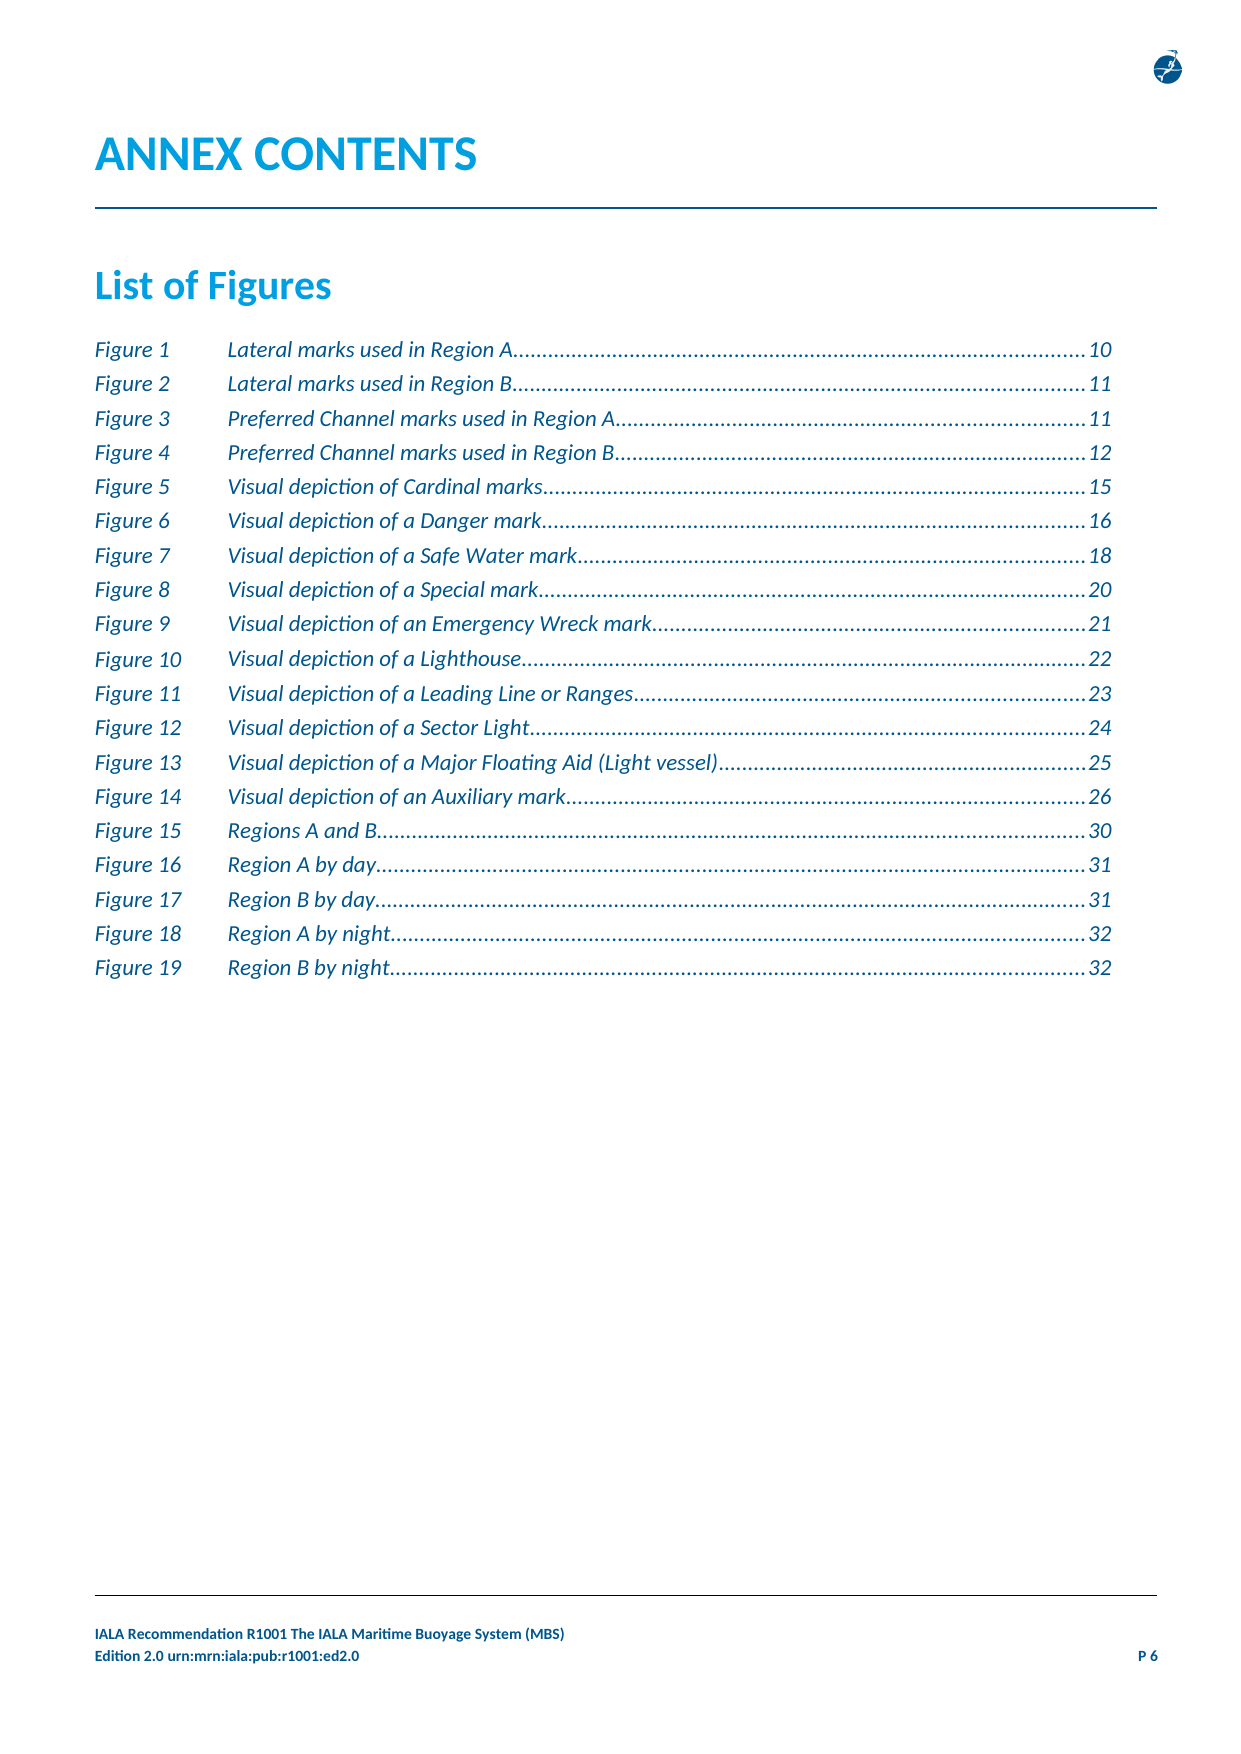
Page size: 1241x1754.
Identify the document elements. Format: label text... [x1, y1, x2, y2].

text Figure 18 Region A by night 32 [94, 919, 1113, 947]
text Figure 2 Lateral marks used in Region B 11 [94, 369, 1113, 397]
text Figure 6 Visual depiction of a Danger mark 16 [94, 507, 1113, 534]
text Figure 8 Visual depiction of a Special mark 20 [94, 575, 1113, 603]
picture [1122, 0, 1241, 119]
list List of Figures [94, 259, 1157, 310]
text Figure 14 Visual depiction of an Auxiliary mark 26 [94, 782, 1113, 810]
text Figure 16 Region A by day 31 [94, 851, 1113, 879]
text Figure 5 Visual depiction of Cardinal marks 15 [94, 472, 1113, 500]
text Figure 19 Region B by night 32 [94, 953, 1113, 981]
text Figure 4 Preferred Channel marks used in Region B 12 [94, 438, 1113, 466]
text Figure 7 Visual depiction of a Safe Water mark 18 [94, 541, 1113, 569]
text Figure 9 Visual depiction of an Emergency Wreck mark 21 [94, 609, 1113, 637]
text Figure 3 Preferred Channel marks used in Region A 11 [94, 404, 1113, 432]
text Figure 10 Visual depiction of a Lighthouse 22 [94, 644, 1113, 673]
text Figure 17 Region B by day 31 [94, 885, 1113, 913]
text Figure 11 Visual depiction of a Leading Line or Ranges 23 [94, 679, 1113, 707]
text Figure 1 Lateral marks used in Region A 10 [94, 335, 1113, 363]
text Figure 13 Visual depiction of a Major Floating Aid (Light vessel) 25 [94, 748, 1113, 776]
text Figure 12 Visual depiction of a Sector Light 24 [94, 713, 1113, 742]
text Figure 15 Regions A and B 30 [94, 816, 1113, 844]
